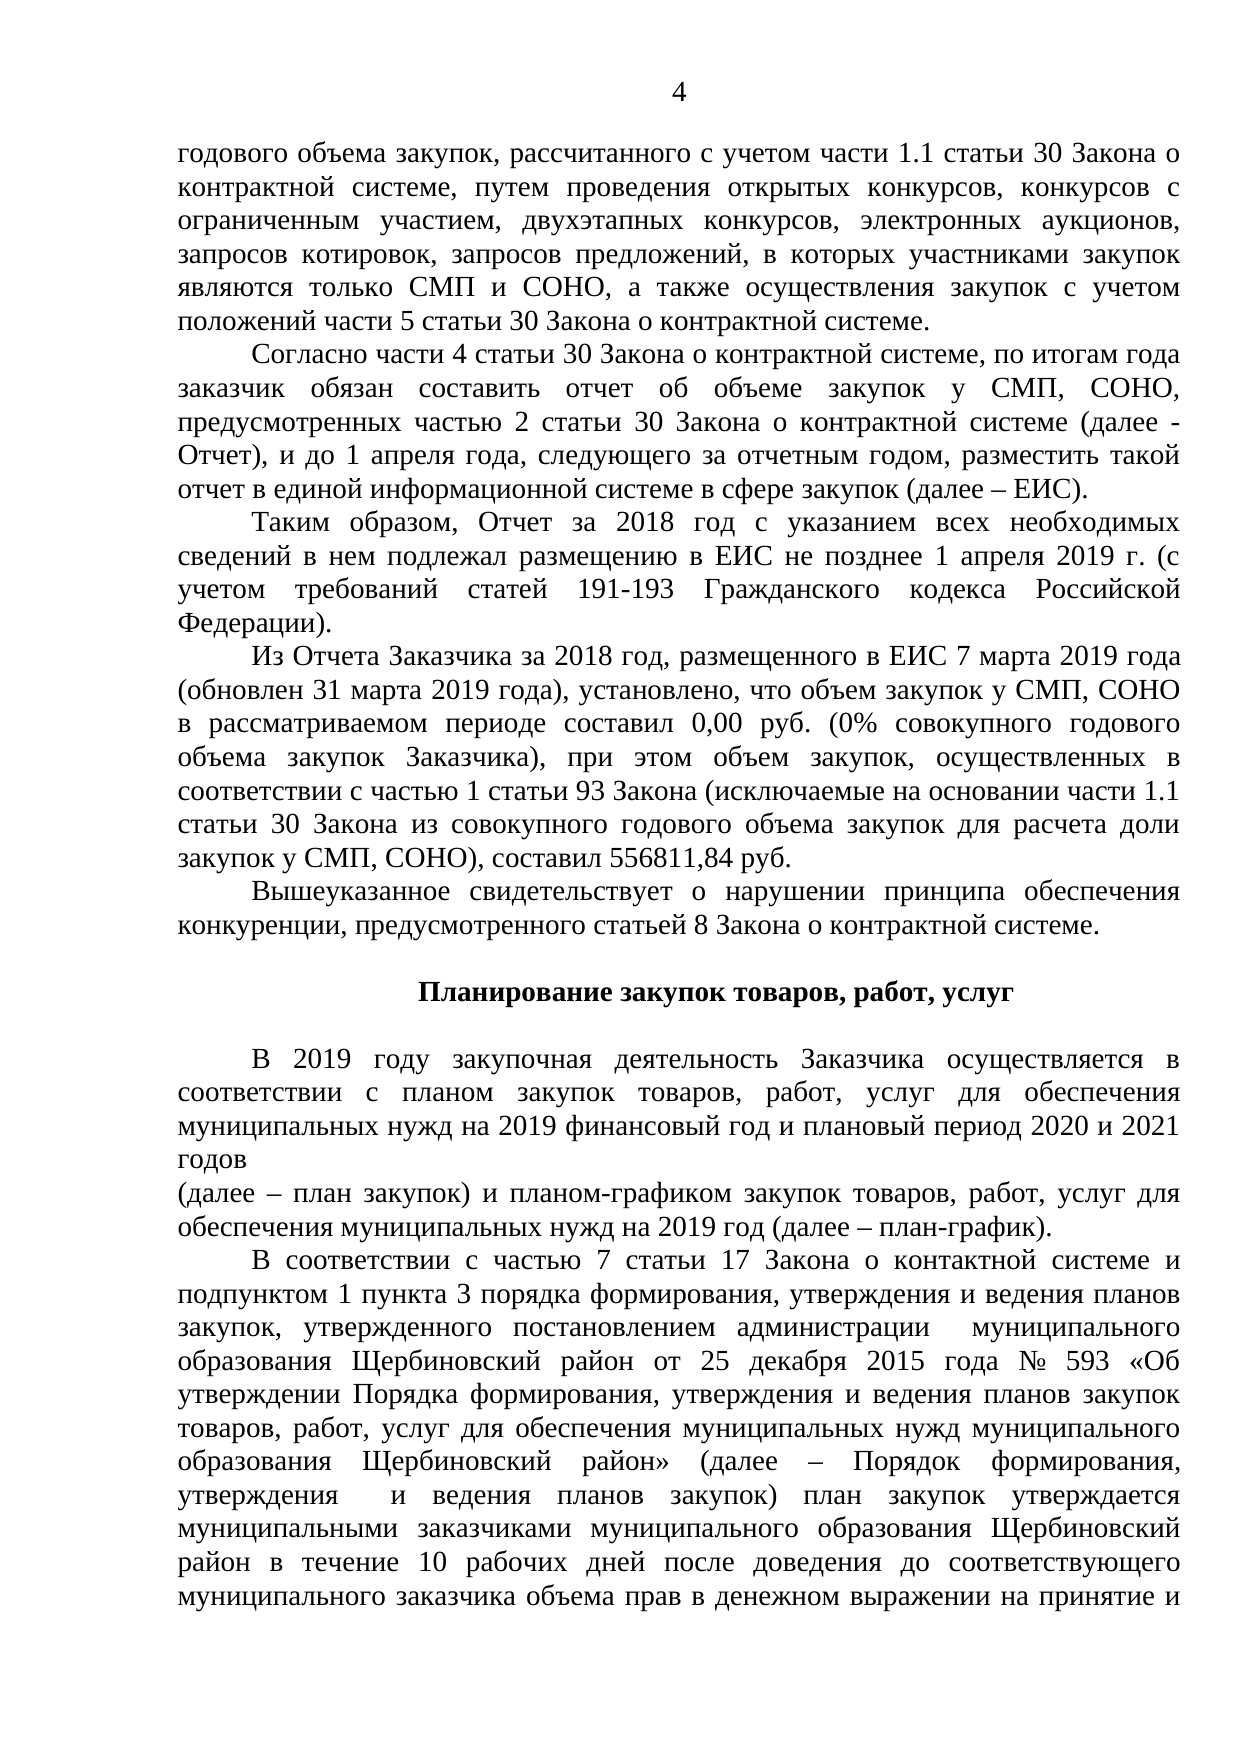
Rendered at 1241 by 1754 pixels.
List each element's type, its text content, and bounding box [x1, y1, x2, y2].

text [177, 1242, 1181, 1611]
text В 2019 году закупочная деятельность Заказчика осуществляется в соответствии с планом закупок товаров, работ, услуг для обеспечения муниципальных нужд на 2019 финансовый год и плановый период 2020 и 2021 годов (далее – план закупок) и планом-графиком закупок товаров, работ, услуг для обеспечения муниципальных нужд на 2019 год (далее – план-график). [177, 1041, 1181, 1242]
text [177, 135, 1181, 337]
text Планирование закупок товаров, работ, услуг [177, 974, 1181, 1007]
text Таким образом, Отчет за 2018 год с указанием всех необходимых сведений в нем подлежал размещению в ЕИС не позднее 1 апреля 2019 г. (с учетом требований статей 191-193 Гражданского кодекса Российской Федерации). [177, 504, 1181, 638]
text Согласно части 4 статьи 30 Закона о контрактной системе, по итогам года заказчик обязан составить отчет об объеме закупок у СМП, СОНО, предусмотренных частью 2 статьи 30 Закона о контрактной системе (далее - Отчет), и до 1 апреля года, следующего за отчетным годом, разместить такой отчет в единой информационной системе в сфере закупок (далее – ЕИС). [177, 337, 1181, 504]
text Вышеуказанное свидетельствует о нарушении принципа обеспечения конкуренции, предусмотренного статьей 8 Закона о контрактной системе. [177, 873, 1181, 940]
text Из Отчета Заказчика за 2018 год, размещенного в ЕИС 7 марта 2019 года (обновлен 31 марта 2019 года), установлено, что объем закупок у СМП, СОНО в рассматриваемом периоде составил 0,00 руб. (0% совокупного годового объема закупок Заказчика), при этом объем закупок, осуществленных в соответствии с частью 1 статьи 93 Закона (исключаемые на основании части 1.1 статьи 30 Закона из совокупного годового объема закупок для расчета доли закупок у СМП, СОНО), составил 556811,84 руб. [177, 638, 1181, 873]
